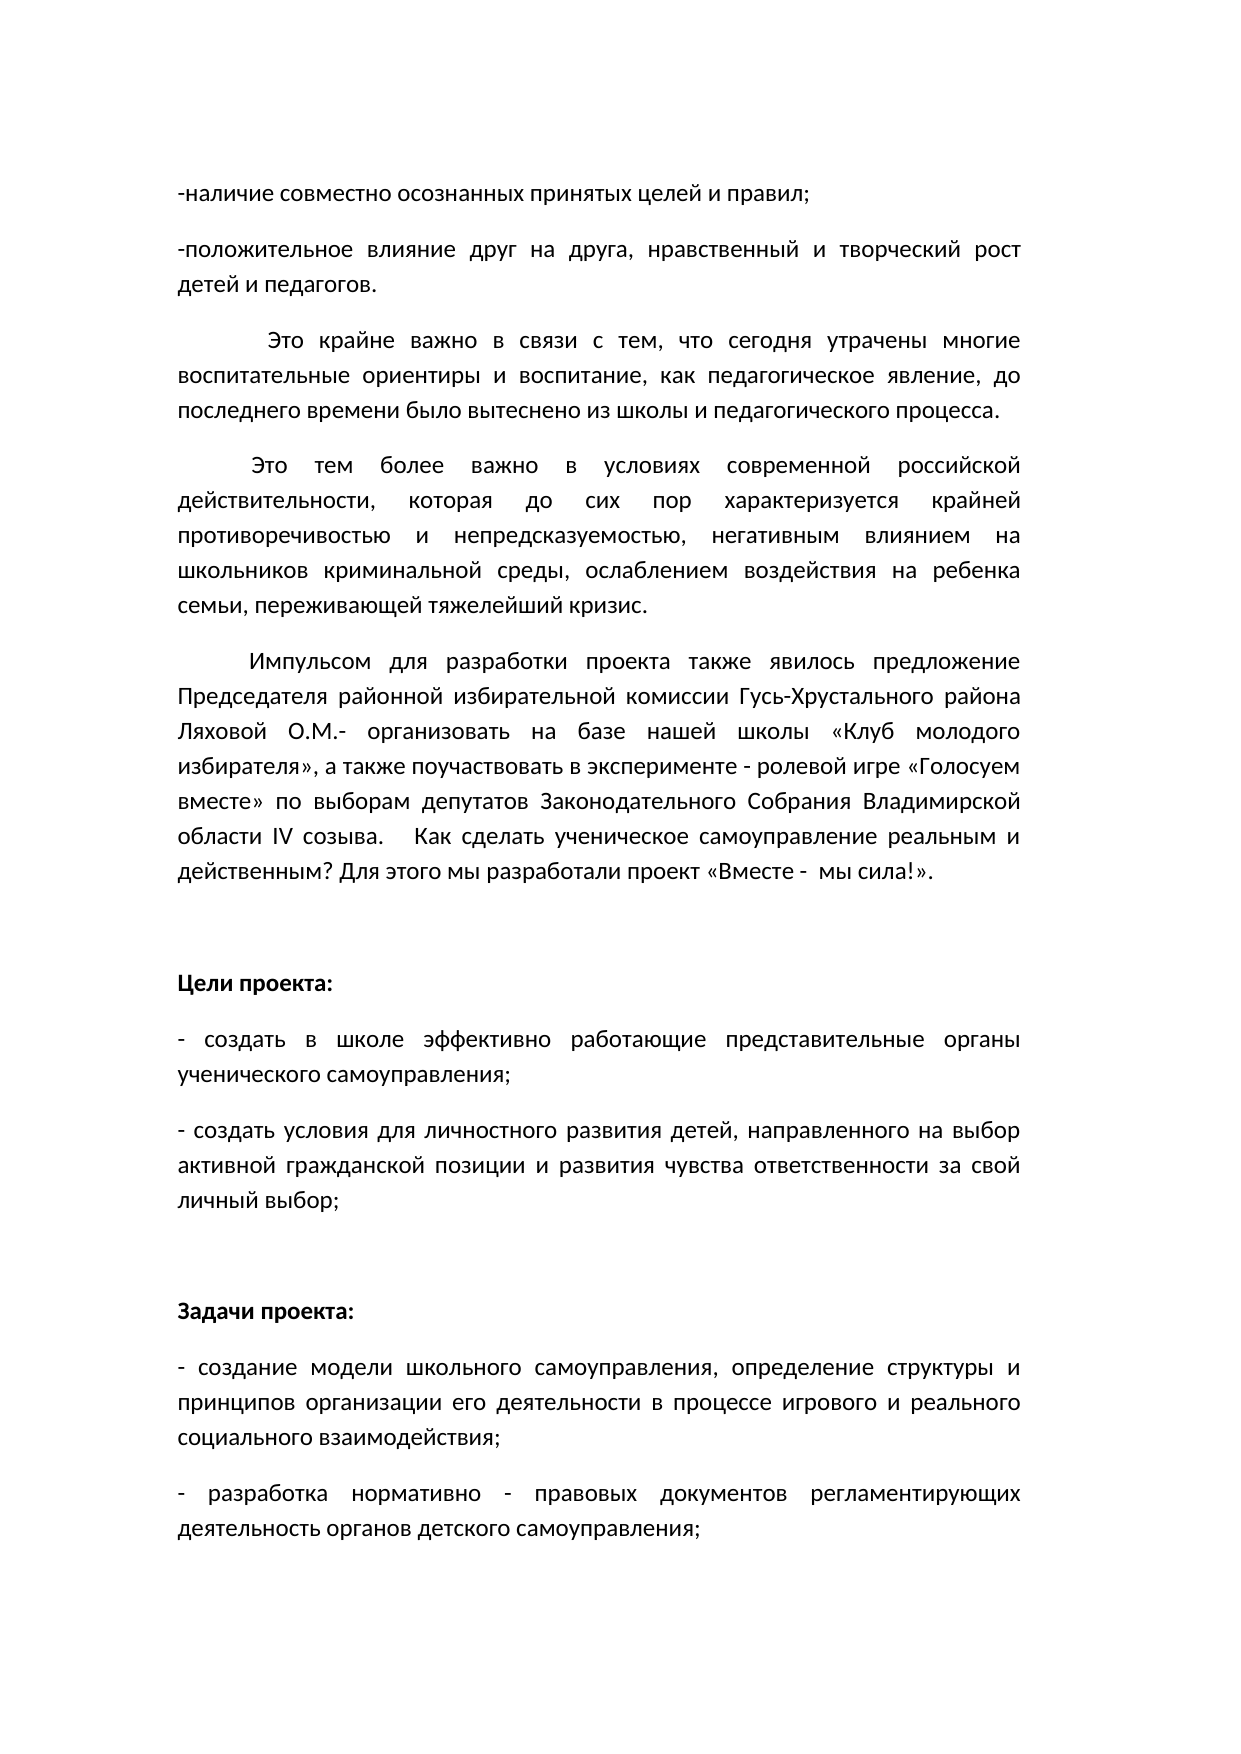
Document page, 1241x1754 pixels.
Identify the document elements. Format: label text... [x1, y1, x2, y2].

text -положительное влияние друг на друга, нравственный и творческий рост детей и педагогов. [177, 233, 1022, 298]
text Это тем более важно в условиях современной российской действительности, которая до сих пор характеризуется крайней противоречивостью и непредсказуемостью, негативным влиянием на школьников криминальной среды, ослаблением воздействия на ребенка семьи, переживающей тяжелейший кризис. [177, 450, 1022, 620]
text Это крайне важно в связи с тем, что сегодня утрачены многие воспитательные ориентиры и воспитание, как педагогическое явление, до последнего времени было вытеснено из школы и педагогического процесса. [177, 324, 1022, 424]
text Цели проекта: [177, 967, 1022, 998]
text - разработка нормативно - правовых документов регламентирующих деятельность органов детского самоуправления; [177, 1477, 1022, 1543]
text - создание модели школьного самоуправления, определение структуры и принципов организации его деятельности в процессе игрового и реального социального взаимодействия; [177, 1351, 1022, 1452]
text -наличие совместно осознанных принятых целей и правил; [177, 177, 1022, 208]
text - создать в школе эффективно работающие представительные органы ученического самоуправления; [177, 1023, 1022, 1088]
text Импульсом для разработки проекта также явилось предложение Председателя районной избирательной комиссии Гусь-Хрустального района Ляховой О.М.- организовать на базе нашей школы «Клуб молодого избирателя», а также поучаствовать в эксперименте - ролевой игре «Голосуем вместе» по выборам депутатов Законодательного Собрания Владимирской области IV созыва. Как сделать ученическое самоуправление реальным и действенным? Для этого мы разработали проект «Вместе - мы сила!». [177, 646, 1022, 886]
text Задачи проекта: [177, 1296, 1022, 1326]
text - создать условия для личностного развития детей, направленного на выбор активной гражданской позиции и развития чувства ответственности за свой личный выбор; [177, 1114, 1022, 1214]
